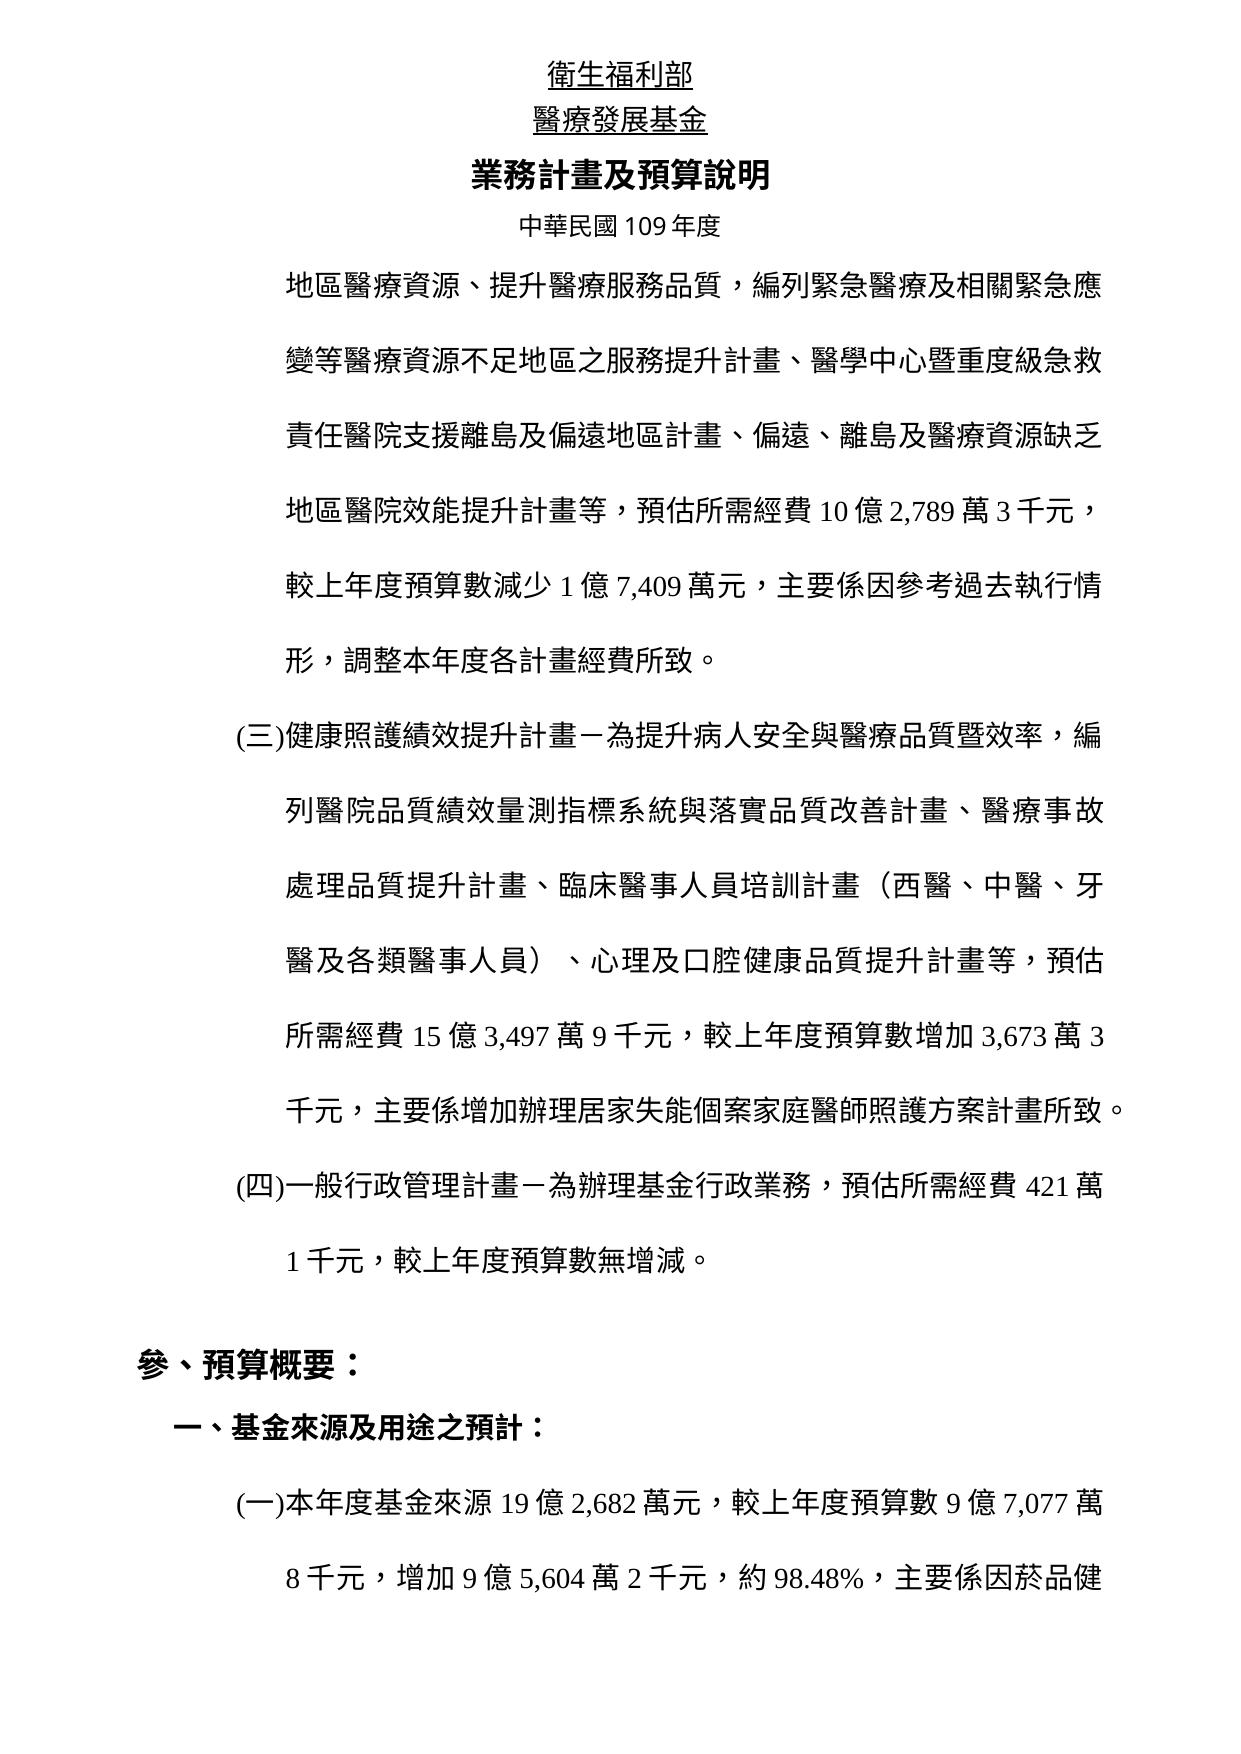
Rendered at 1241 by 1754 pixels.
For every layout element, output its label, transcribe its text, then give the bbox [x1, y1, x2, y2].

list 健康照護績效提升計畫－為提升病人安全與醫療品質暨效率，編列醫院品質績效量測指標系統與落實品質改善計畫、醫療事故處理品質提升計畫、臨床醫事人員培訓計畫（西醫、中醫、牙醫及各類醫事人員）、心理及口腔健康品質提升計畫等，預估所需經費15億3,497萬9千元，較上年度預算數增加3,673萬3千元，主要係增加辦理居家失能個案家庭醫師照護方案計畫所致。 [236, 696, 1104, 1146]
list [236, 246, 1104, 696]
text 參、預算概要： [136, 1334, 1104, 1388]
list 一般行政管理計畫－為辦理基金行政業務，預估所需經費421萬1千元，較上年度預算數無增減。 [236, 1146, 1104, 1296]
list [236, 1463, 1104, 1613]
text 一、基金來源及用途之預計： [173, 1388, 1104, 1463]
